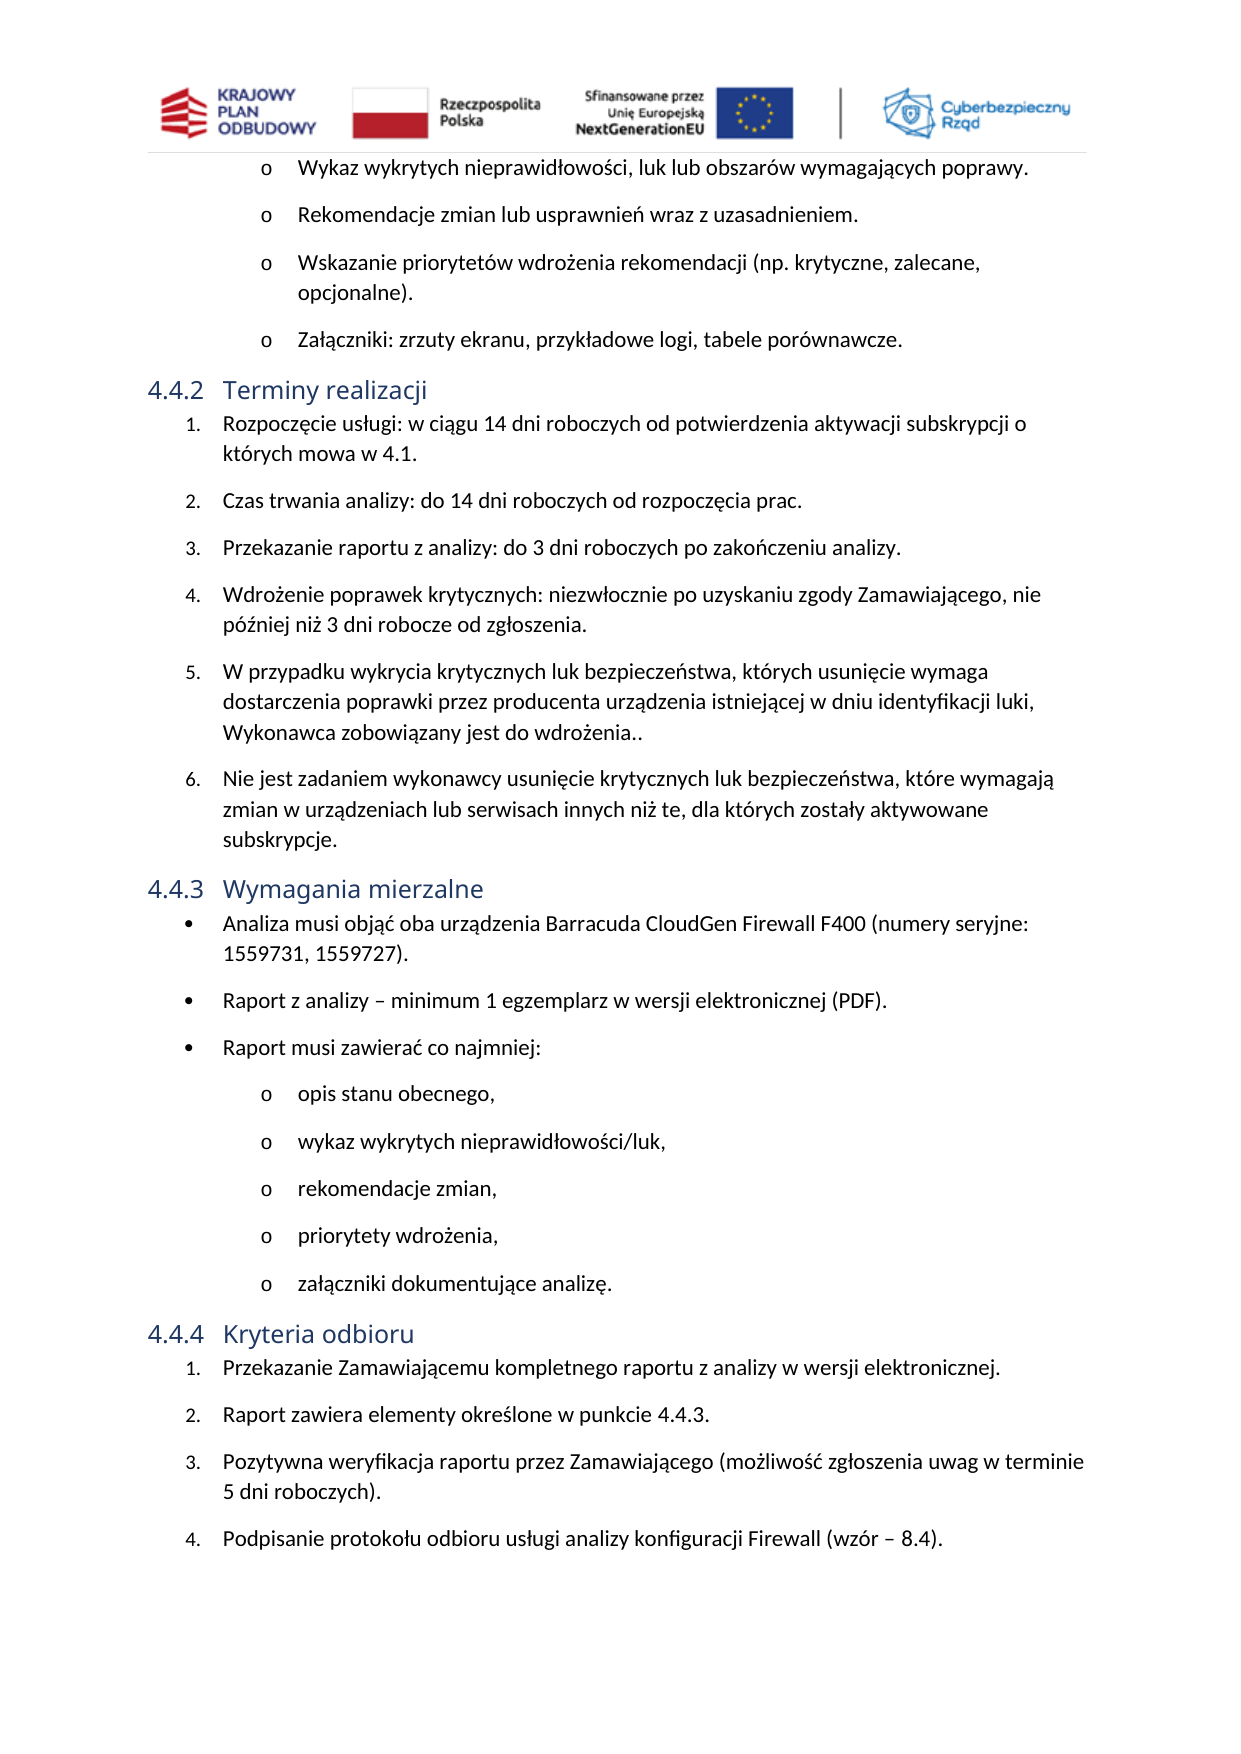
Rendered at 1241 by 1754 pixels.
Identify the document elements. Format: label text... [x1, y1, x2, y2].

list Czas trwania analizy: do 14 dni roboczych od rozpoczęcia prac. [185, 486, 1093, 514]
list Załączniki: zrzuty ekranu, przykładowe logi, tabele porównawcze. [260, 325, 1093, 354]
list Wykaz wykrytych nieprawidłowości, luk lub obszarów wymagających poprawy. [260, 153, 1093, 181]
list Podpisanie protokołu odbioru usługi analizy konfiguracji Firewall (wzór – 8.4). [185, 1524, 1093, 1552]
list Pozytywna weryfikacja raportu przez Zamawiającego (możliwość zgłoszenia uwag w terminie 5 dni roboczych). [185, 1447, 1093, 1505]
subtitle Kryteria odbioru [148, 1316, 1093, 1351]
list Raport zawiera elementy określone w punkcie 4.4.3. [185, 1400, 1093, 1428]
list priorytety wdrożenia, [260, 1222, 1093, 1250]
list Rekomendacje zmian lub usprawnień wraz z uzasadnieniem. [260, 200, 1093, 229]
list Nie jest zadaniem wykonawcy usunięcie krytycznych luk bezpieczeństwa, które wymagają zmian w urządzeniach lub serwisach innych niż te, dla których zostały aktywowane subskrypcje. [185, 764, 1093, 853]
subtitle Terminy realizacji [148, 373, 1093, 407]
picture [147, 73, 1093, 153]
list załączniki dokumentujące analizę. [260, 1269, 1093, 1298]
list Przekazanie raportu z analizy: do 3 dni roboczych po zakończeniu analizy. [185, 533, 1093, 561]
list opis stanu obecnego, [260, 1079, 1093, 1108]
subtitle Wymagania mierzalne [148, 872, 1093, 906]
list Analiza musi objąć oba urządzenia Barracuda CloudGen Firewall F400 (numery seryjne: 1559731, 1559727). [185, 909, 1093, 967]
list W przypadku wykrycia krytycznych luk bezpieczeństwa, których usunięcie wymaga dostarczenia poprawki przez producenta urządzenia istniejącej w dniu identyfikacji luki, Wykonawca zobowiązany jest do wdrożenia.. [185, 657, 1093, 746]
list Raport musi zawierać co najmniej: [185, 1033, 1093, 1061]
list Raport z analizy – minimum 1 egzemplarz w wersji elektronicznej (PDF). [185, 986, 1093, 1014]
list Przekazanie Zamawiającemu kompletnego raportu z analizy w wersji elektronicznej. [185, 1353, 1093, 1381]
list Wskazanie priorytetów wdrożenia rekomendacji (np. krytyczne, zalecane, opcjonalne). [260, 248, 1093, 306]
list rekomendacje zmian, [260, 1174, 1093, 1203]
list wykaz wykrytych nieprawidłowości/luk, [260, 1127, 1093, 1155]
list Rozpoczęcie usługi: w ciągu 14 dni roboczych od potwierdzenia aktywacji subskrypcji o których mowa w 4.1. [185, 409, 1093, 468]
list Wdrożenie poprawek krytycznych: niezwłocznie po uzyskaniu zgody Zamawiającego, nie później niż 3 dni robocze od zgłoszenia. [185, 580, 1093, 638]
